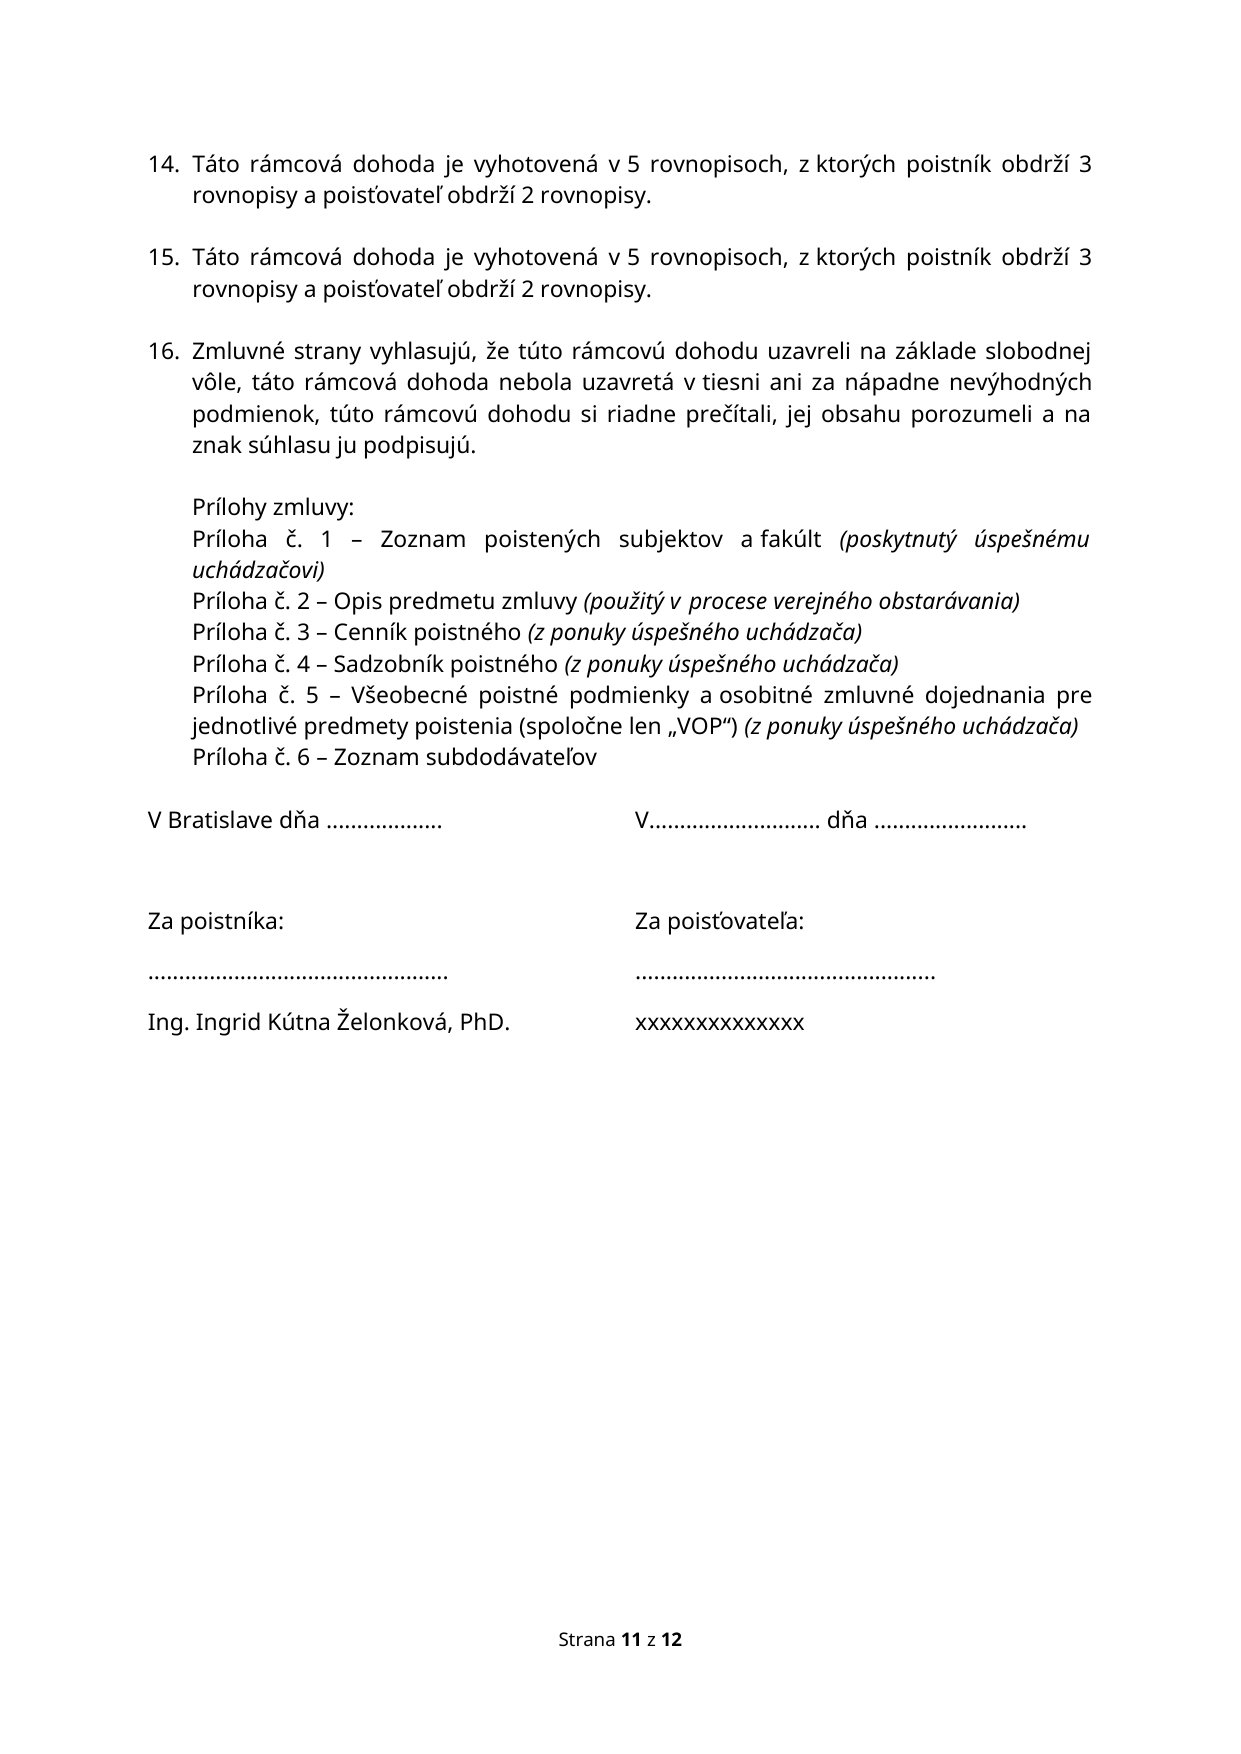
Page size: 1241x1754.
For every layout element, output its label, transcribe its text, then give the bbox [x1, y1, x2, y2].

list Príloha č. 3 – Cenník poistného (z ponuky úspešného uchádzača) [192, 616, 1093, 648]
list Príloha č. 6 – Zoznam subdodávateľov [192, 741, 1093, 773]
text Za poistníka: Za poisťovateľa: [148, 905, 1093, 936]
list Príloha č. 5 – Všeobecné poistné podmienky a osobitné zmluvné dojednania pre jednotlivé predmety poistenia (spoločne len „VOP“) (z ponuky úspešného uchádzača) [192, 679, 1093, 741]
list Príloha č. 1 – Zoznam poistených subjektov a fakúlt (poskytnutý úspešnému uchádzačovi) [192, 523, 1093, 585]
text Ing. Ingrid Kútna Želonková, PhD. xxxxxxxxxxxxxx [148, 1006, 1093, 1037]
list Príloha č. 4 – Sadzobník poistného (z ponuky úspešného uchádzača) [192, 648, 1093, 679]
list Príloha č. 2 – Opis predmetu zmluvy (použitý v procese verejného obstarávania) [192, 585, 1093, 616]
text ................................................. ................................................. [148, 955, 1093, 986]
list Táto rámcová dohoda je vyhotovená v 5 rovnopisoch, z ktorých poistník obdrží 3 rovnopisy a poisťovateľ obdrží 2 rovnopisy. [148, 241, 1093, 304]
text V Bratislave dňa ................... V............................ dňa ......................... [148, 804, 1093, 835]
list Zmluvné strany vyhlasujú, že túto rámcovú dohodu uzavreli na základe slobodnej vôle, táto rámcová dohoda nebola uzavretá v tiesni ani za nápadne nevýhodných podmienok, túto rámcovú dohodu si riadne prečítali, jej obsahu porozumeli a na znak súhlasu ju podpisujú. [148, 335, 1093, 460]
list Táto rámcová dohoda je vyhotovená v 5 rovnopisoch, z ktorých poistník obdrží 3 rovnopisy a poisťovateľ obdrží 2 rovnopisy. [148, 148, 1093, 210]
text Prílohy zmluvy: [192, 491, 1093, 523]
